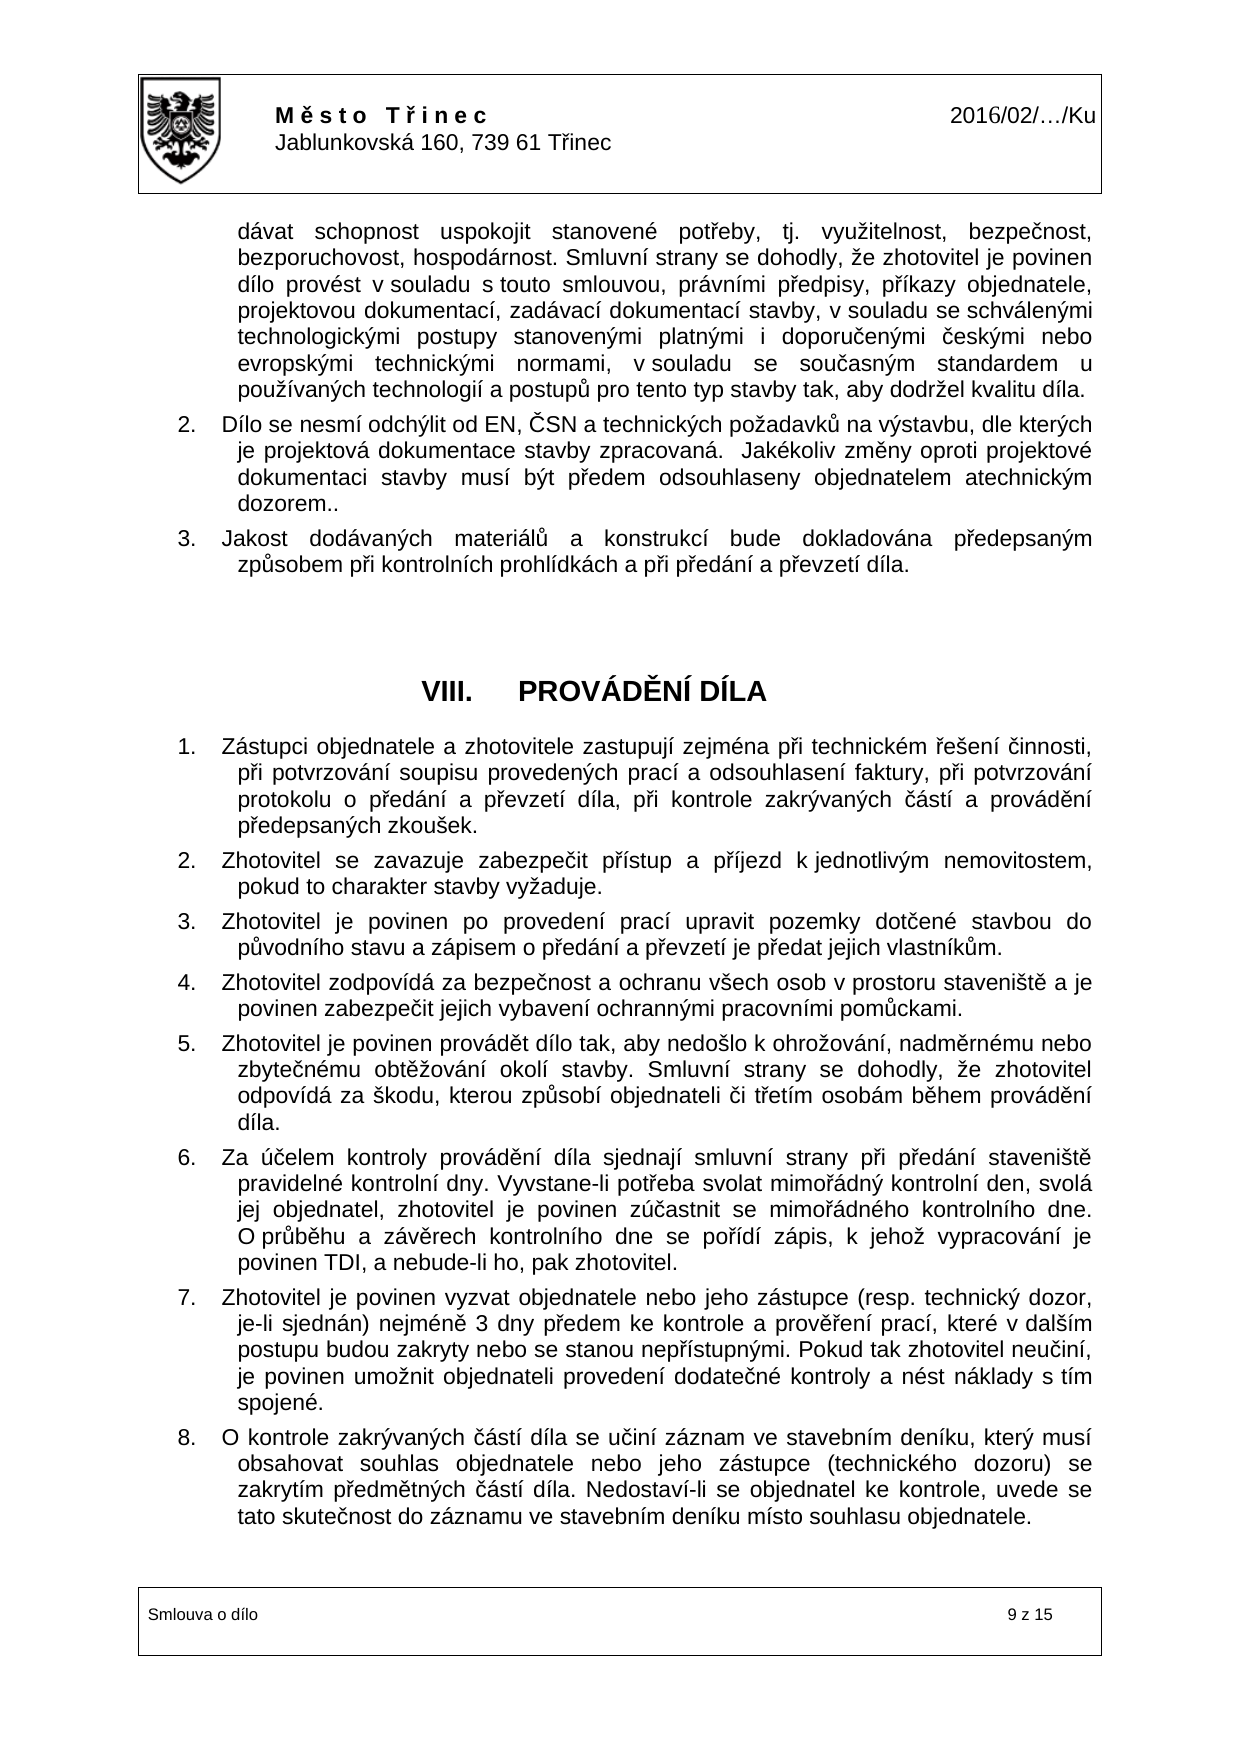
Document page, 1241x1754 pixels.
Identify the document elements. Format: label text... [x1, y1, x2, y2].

subtitle 8. O kontrole zakrývaných částí díla se učiní záznam ve stavebním deníku, který musí obsahovat souhlas objednatele nebo jeho zástupce (technického dozoru) se zakrytím předmětných částí díla. Nedostaví-li se objednatel ke kontrole, uvede se tato skutečnost do záznamu ve stavebním deníku místo souhlasu objednatele. [177, 1424, 1093, 1529]
subtitle 2. Zhotovitel se zavazuje zabezpečit přístup a příjezd k jednotlivým nemovitostem, pokud to charakter stavby vyžaduje. [177, 847, 1093, 899]
subtitle 1. Zástupci objednatele a zhotovitele zastupují zejména při technickém řešení činnosti, při potvrzování soupisu provedených prací a odsouhlasení faktury, při potvrzování protokolu o předání a převzetí díla, při kontrole zakrývaných částí a provádění předepsaných zkoušek. [177, 733, 1093, 838]
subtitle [177, 218, 1093, 402]
subtitle 3. Zhotovitel je povinen po provedení prací upravit pozemky dotčené stavbou do původního stavu a zápisem o předání a převzetí je předat jejich vlastníkům. [177, 908, 1093, 960]
subtitle 7. Zhotovitel je povinen vyzvat objednatele nebo jeho zástupce (resp. technický dozor, je-li sjednán) nejméně 3 dny předem ke kontrole a prověření prací, které v dalším postupu budou zakryty nebo se stanou nepřístupnými. Pokud tak zhotovitel neučiní, je povinen umožnit objednateli provedení dodatečné kontroly a nést náklady s tím spojené. [177, 1284, 1093, 1415]
subtitle PROVÁDĚNÍ DÍLA [148, 674, 1093, 708]
subtitle 4. Zhotovitel zodpovídá za bezpečnost a ochranu všech osob v prostoru staveniště a je povinen zabezpečit jejich vybavení ochrannými pracovními pomůckami. [177, 969, 1093, 1021]
subtitle 2. Dílo se nesmí odchýlit od EN, ČSN a technických požadavků na výstavbu, dle kterých je projektová dokumentace stavby zpracovaná. Jakékoliv změny oproti projektové dokumentaci stavby musí být předem odsouhlaseny objednatelem atechnickým dozorem.. [177, 411, 1093, 516]
subtitle 3. Jakost dodávaných materiálů a konstrukcí bude dokladována předepsaným způsobem při kontrolních prohlídkách a při předání a převzetí díla. [177, 524, 1093, 577]
subtitle 5. Zhotovitel je povinen provádět dílo tak, aby nedošlo k ohrožování, nadměrnému nebo zbytečnému obtěžování okolí stavby. Smluvní strany se dohodly, že zhotovitel odpovídá za škodu, kterou způsobí objednateli či třetím osobám během provádění díla. [177, 1030, 1093, 1135]
subtitle 6. Za účelem kontroly provádění díla sjednají smluvní strany při předání staveniště pravidelné kontrolní dny. Vyvstane-li potřeba svolat mimořádný kontrolní den, svolá jej objednatel, zhotovitel je povinen zúčastnit se mimořádného kontrolního dne. O průběhu a závěrech kontrolního dne se pořídí zápis, k jehož vypracování je povinen TDI, a nebude-li ho, pak zhotovitel. [177, 1143, 1093, 1275]
